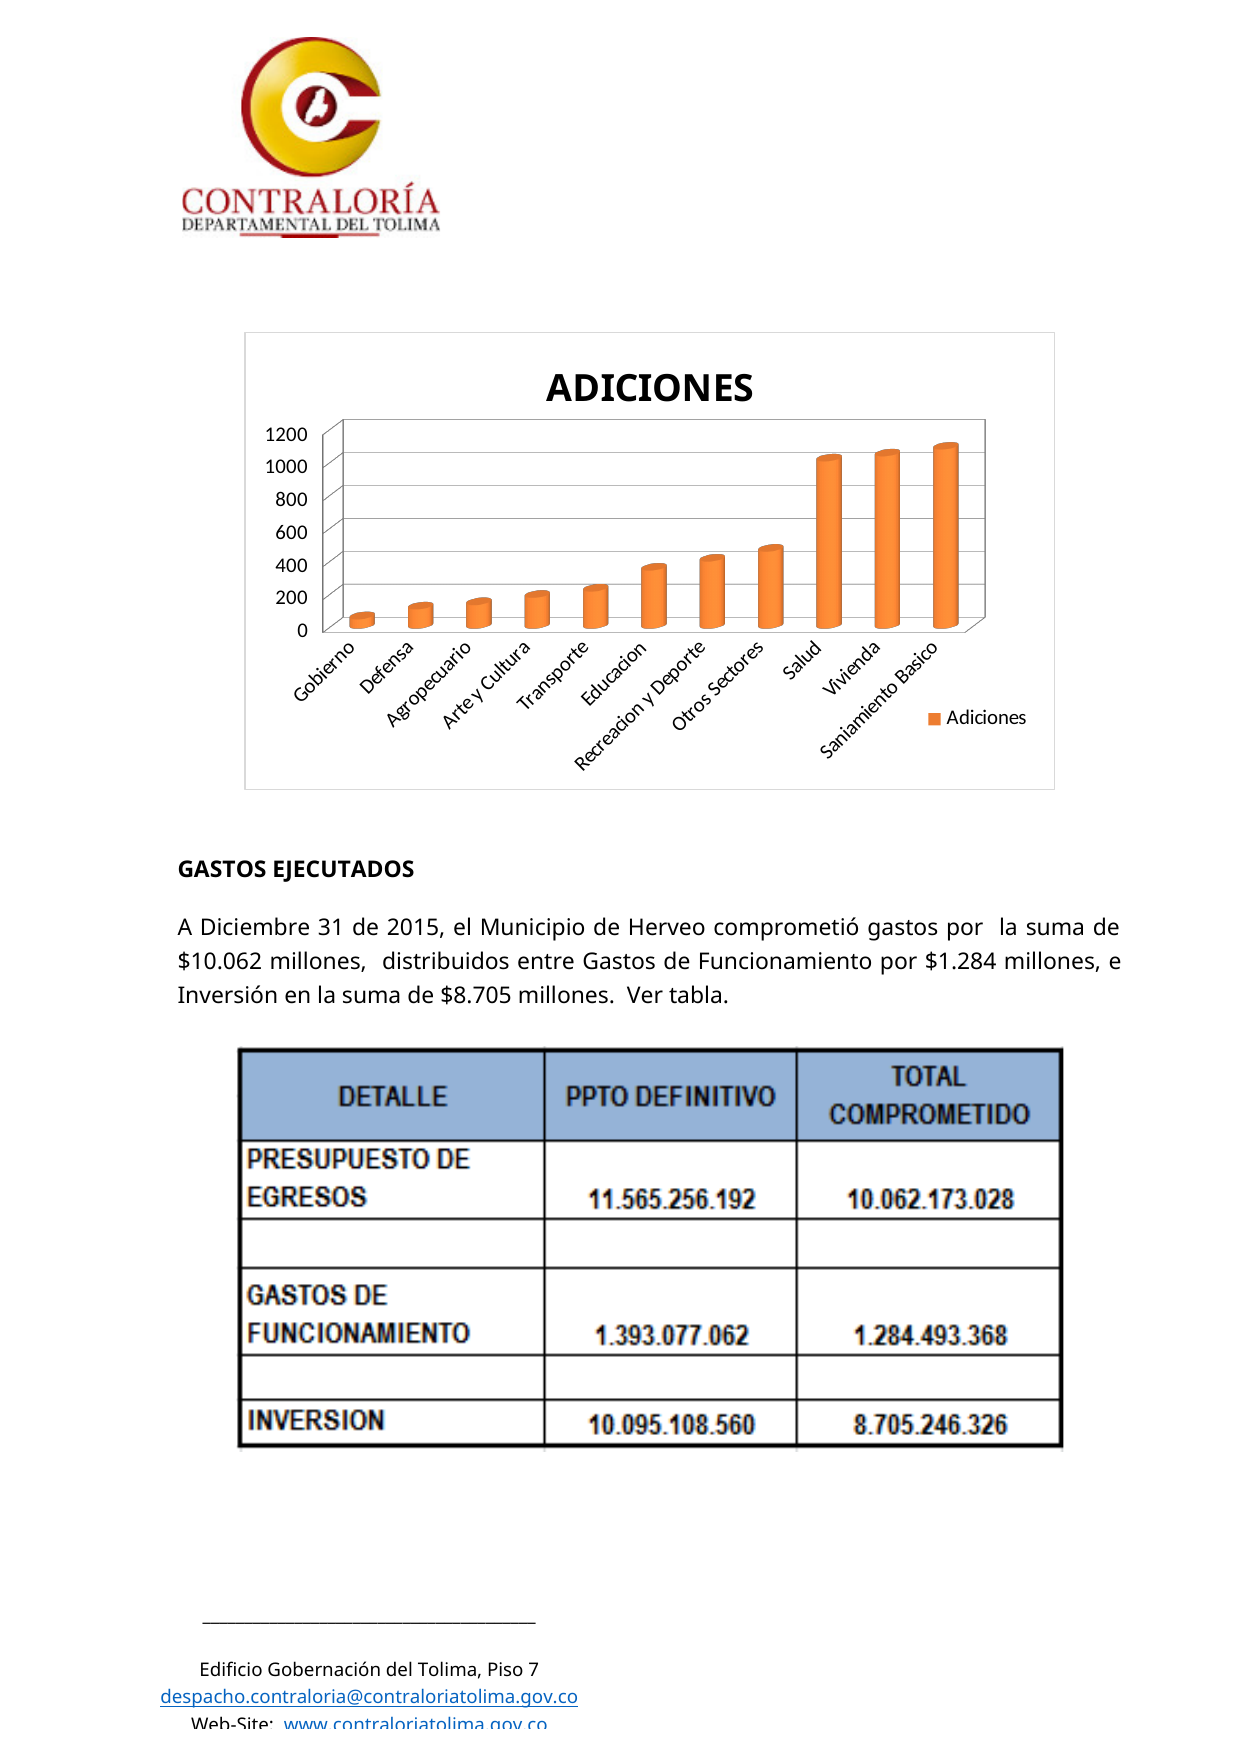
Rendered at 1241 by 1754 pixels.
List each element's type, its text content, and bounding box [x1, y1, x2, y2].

text A Diciembre 31 de 2015, el Municipio de Herveo comprometió gastos por la suma de $10.062 millones, distribuidos entre Gastos de Funcionamiento por $1.284 millones, e Inversión en la suma de $8.705 millones. Ver tabla. [177, 911, 1122, 1010]
picture [236, 1046, 1064, 1452]
text GASTOS EJECUTADOS [177, 853, 1122, 884]
picture [182, 37, 441, 238]
